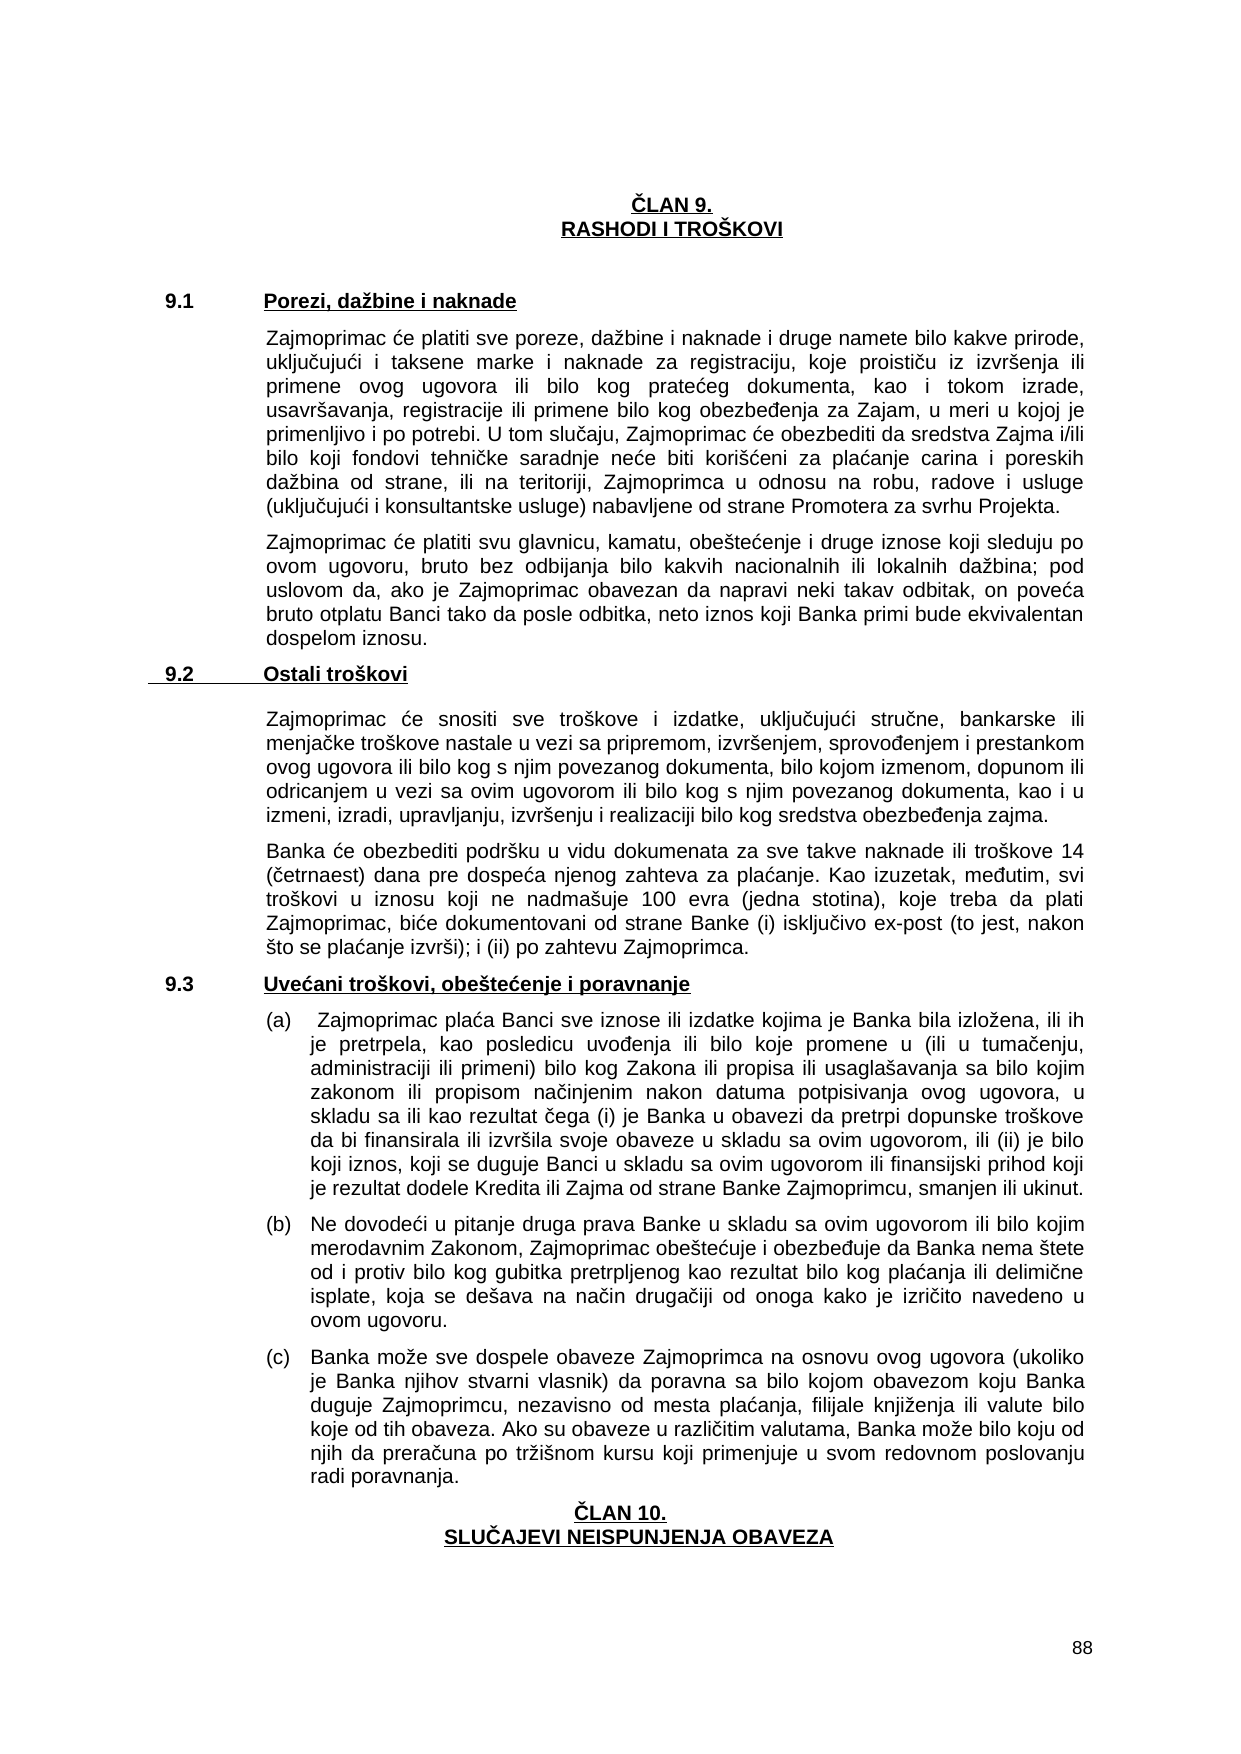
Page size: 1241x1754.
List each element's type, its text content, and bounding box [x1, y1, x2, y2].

subtitle ČLAN 9. RASHODI I TROŠKOVI [251, 192, 1093, 240]
text 9.3 Uvećani troškovi, obeštećenje i poravnanje [148, 972, 1086, 996]
text (b) Ne dovodeći u pitanje druga prava Banke u skladu sa ovim ugovorom ili bilo kojim merodavnim Zakonom, Zajmoprimac obeštećuje i obezbeđuje da Banka nema štete od i protiv bilo kog gubitka pretrpljenog kao rezultat bilo kog plaćanja ili delimične isplate, koja se dešava na način drugačiji od onoga kako je izričito navedeno u ovom ugovoru. [266, 1212, 1086, 1332]
text Banka će obezbediti podršku u vidu dokumenata za sve takve naknade ili troškove 14 (četrnaest) dana pre dospeća njenog zahteva za plaćanje. Kao izuzetak, međutim, svi troškovi u iznosu koji ne nadmašuje 100 evra (jedna stotina), koje treba da plati Zajmoprimac, biće dokumentovani od strane Banke (i) isključivo ex-post (to jest, nakon što se plaćanje izvrši); i (ii) po zahtevu Zajmoprimca. [266, 839, 1086, 959]
text (c) Banka može sve dospele obaveze Zajmoprimca na osnovu ovog ugovora (ukoliko je Banka njihov stvarni vlasnik) da poravna sa bilo kojom obavezom koju Banka duguje Zajmoprimcu, nezavisno od mesta plaćanja, filijale knjiženja ili valute bilo koje od tih obaveza. Ako su obaveze u različitim valutama, Banka može bilo koju od njih da preračuna po tržišnom kursu koji primenjuje u svom redovnom poslovanju radi poravnanja. [266, 1344, 1086, 1488]
subtitle 9.2 Ostali troškovi [148, 662, 1093, 686]
text 9.1 Porezi, dažbine i naknade [148, 289, 1093, 313]
subtitle ČLAN 10. SLUČAJEVI NEISPUNJENJA OBAVEZA [148, 1501, 1093, 1549]
text Zajmoprimac će platiti sve poreze, dažbine i naknade i druge namete bilo kakve prirode, uključujući i taksene marke i naknade za registraciju, koje proističu iz izvršenja ili primene ovog ugovora ili bilo kog pratećeg dokumenta, kao i tokom izrade, usavršavanja, registracije ili primene bilo kog obezbeđenja za Zajam, u meri u kojoj je primenljivo i po potrebi. U tom slučaju, Zajmoprimac će obezbediti da sredstva Zajma i/ili bilo koji fondovi tehničke saradnje neće biti korišćeni za plaćanje carina i poreskih dažbina od strane, ili na teritoriji, Zajmoprimca u odnosu na robu, radove i usluge (uključujući i konsultantske usluge) nabavljene od strane Promotera za svrhu Projekta. [266, 326, 1086, 517]
text Zajmoprimac će snositi sve troškove i izdatke, uključujući stručne, bankarske ili menjačke troškove nastale u vezi sa pripremom, izvršenjem, sprovođenjem i prestankom ovog ugovora ili bilo kog s njim povezanog dokumenta, bilo kojom izmenom, dopunom ili odricanjem u vezi sa ovim ugovorom ili bilo kog s njim povezanog dokumenta, kao i u izmeni, izradi, upravljanju, izvršenju i realizaciji bilo kog sredstva obezbeđenja zajma. [266, 707, 1086, 827]
text Zajmoprimac će platiti svu glavnicu, kamatu, obeštećenje i druge iznose koji sleduju po ovom ugovoru, bruto bez odbijanja bilo kakvih nacionalnih ili lokalnih dažbina; pod uslovom da, ako je Zajmoprimac obavezan da napravi neki takav odbitak, on poveća bruto otplatu Banci tako da posle odbitka, neto iznos koji Banka primi bude ekvivalentan dospelom iznosu. [266, 530, 1086, 650]
text (a) Zajmoprimac plaća Banci sve iznose ili izdatke kojima je Banka bila izložena, ili ih je pretrpela, kao posledicu uvođenja ili bilo koje promene u (ili u tumačenju, administraciji ili primeni) bilo kog Zakona ili propisa ili usaglašavanja sa bilo kojim zakonom ili propisom načinjenim nakon datuma potpisivanja ovog ugovora, u skladu sa ili kao rezultat čega (i) je Banka u obavezi da pretrpi dopunske troškove da bi finansirala ili izvršila svoje obaveze u skladu sa ovim ugovorom, ili (ii) je bilo koji iznos, koji se duguje Banci u skladu sa ovim ugovorom ili finansijski prihod koji je rezultat dodele Kredita ili Zajma od strane Banke Zajmoprimcu, smanjen ili ukinut. [266, 1008, 1086, 1200]
